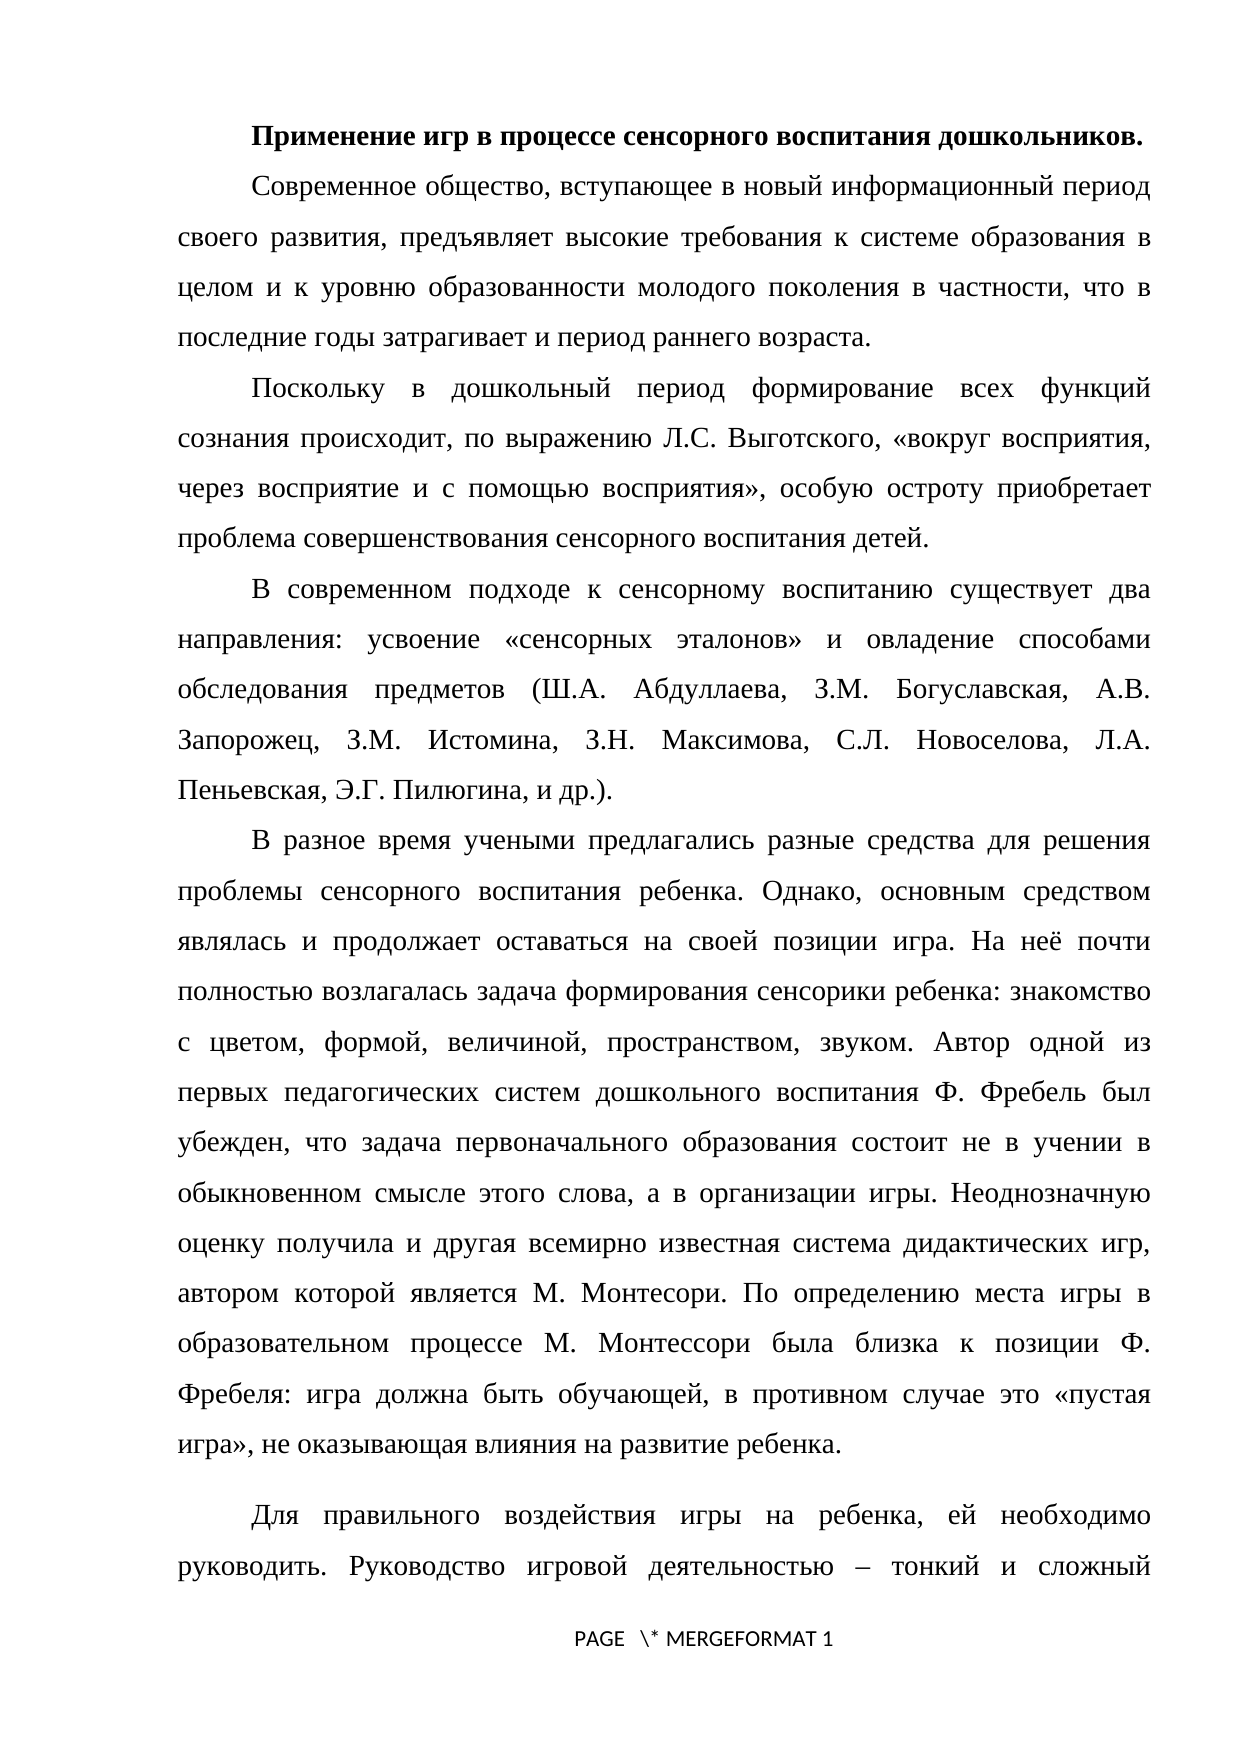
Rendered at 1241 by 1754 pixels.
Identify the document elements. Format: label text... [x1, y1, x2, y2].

text Поскольку в дошкольный период формирование всех функций сознания происходит, по выражению Л.С. Выготского, «вокруг восприятия, через восприятие и с помощью восприятия», особую остроту приобретает проблема совершенствования сенсорного воспитания детей. [177, 370, 1152, 554]
text В современном подходе к сенсорному воспитанию существует два направления: усвоение «сенсорных эталонов» и овладение способами обследования предметов (Ш.А. Абдуллаева, З.М. Богуславская, А.В. Запорожец, З.М. Истомина, З.Н. Максимова, С.Л. Новоселова, Л.А. Пеньевская, Э.Г. Пилюгина, и др.). [177, 571, 1152, 806]
text В разное время учеными предлагались разные средства для решения проблемы сенсорного воспитания ребенка. Однако, основным средством являлась и продолжает оставаться на своей позиции игра. На неё почти полностью возлагалась задача формирования сенсорики ребенка: знакомство с цветом, формой, величиной, пространством, звуком. Автор одной из первых педагогических систем дошкольного воспитания Ф. Фребель был убежден, что задача первоначального образования состоит не в учении в обыкновенном смысле этого слова, а в организации игры. Неоднозначную оценку получила и другая всемирно известная система дидактических игр, автором которой является М. Монтесори. По определению места игры в образовательном процессе М. Монтессори была близка к позиции Ф. Фребеля: игра должна быть обучающей, в противном случае это «пустая игра», не оказывающая влияния на развитие ребенка. [177, 822, 1152, 1460]
text Современное общество, вступающее в новый информационный период своего развития, предъявляет высокие требования к системе образования в целом и к уровню образованности молодого поколения в частности, что в последние годы затрагивает и период раннего возраста. [177, 168, 1152, 353]
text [177, 1497, 1152, 1581]
text Применение игр в процессе сенсорного воспитания дошкольников. [177, 118, 1152, 152]
